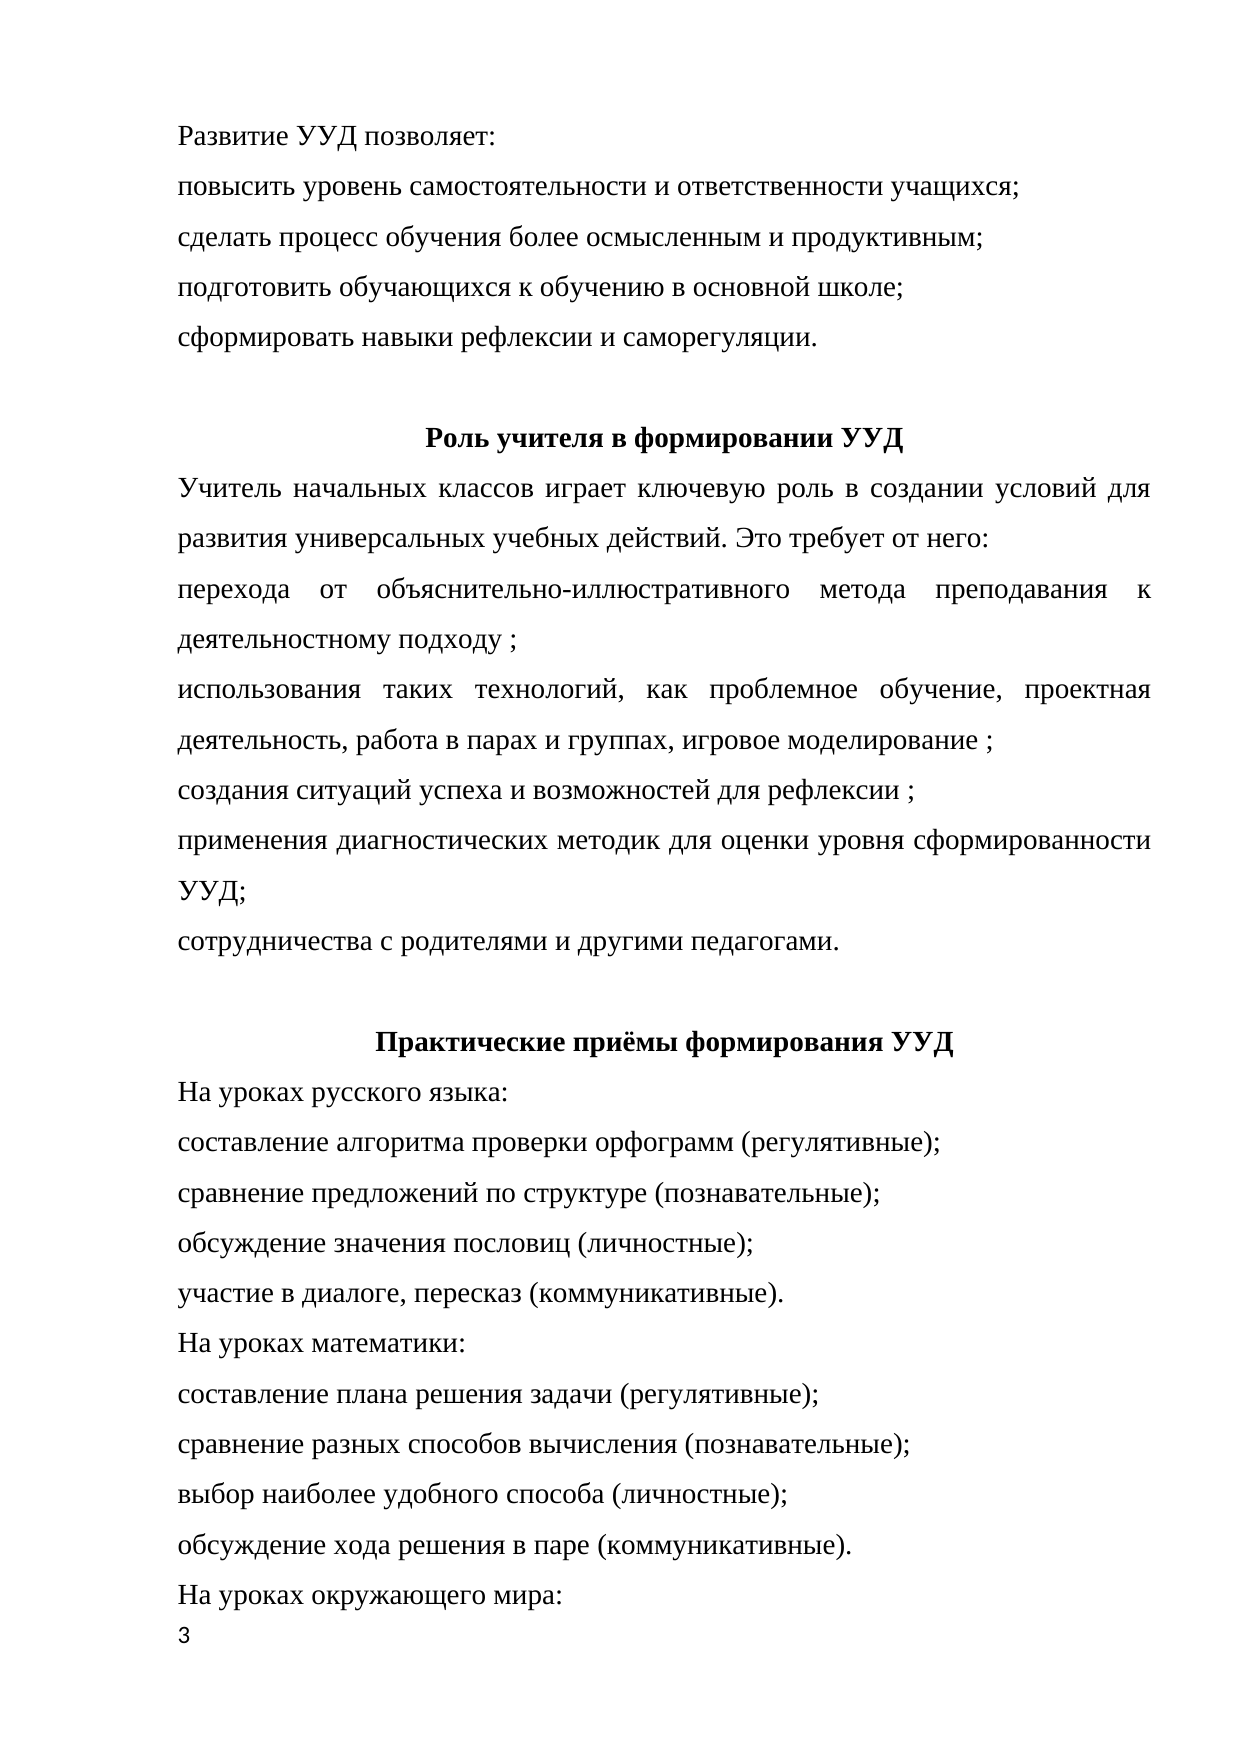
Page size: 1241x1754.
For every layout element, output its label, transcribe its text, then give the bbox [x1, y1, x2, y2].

text выбор наиболее удобного способа (личностные); [177, 1477, 1152, 1510]
text перехода от объяснительно-иллюстративного метода преподавания к деятельностному подходу ; [177, 571, 1152, 655]
text Учитель начальных классов играет ключевую роль в создании условий для развития универсальных учебных действий. Это требует от него: [177, 470, 1152, 554]
text Практические приёмы формирования УУД [177, 1024, 1152, 1057]
text составление алгоритма проверки орфограмм (регулятивные); [177, 1124, 1152, 1158]
text сравнение предложений по структуре (познавательные); [177, 1175, 1152, 1208]
text обсуждение значения пословиц (личностные); [177, 1225, 1152, 1258]
text участие в диалоге, пересказ (коммуникативные). [177, 1275, 1152, 1309]
text Развитие УУД позволяет: [177, 118, 1152, 152]
text Роль учителя в формировании УУД [177, 420, 1152, 453]
text сделать процесс обучения более осмысленным и продуктивным; [177, 219, 1152, 252]
text На уроках русского языка: [177, 1074, 1152, 1108]
text подготовить обучающихся к обучению в основной школе; [177, 269, 1152, 303]
text сотрудничества с родителями и другими педагогами. [177, 923, 1152, 957]
text составление плана решения задачи (регулятивные); [177, 1376, 1152, 1409]
text На уроках окружающего мира: [177, 1577, 1152, 1611]
text На уроках математики: [177, 1326, 1152, 1359]
text создания ситуаций успеха и возможностей для рефлексии ; [177, 772, 1152, 806]
text обсуждение хода решения в паре (коммуникативные). [177, 1527, 1152, 1560]
text сравнение разных способов вычисления (познавательные); [177, 1426, 1152, 1460]
text использования таких технологий, как проблемное обучение, проектная деятельность, работа в парах и группах, игровое моделирование ; [177, 672, 1152, 755]
text применения диагностических методик для оценки уровня сформированности УУД; [177, 822, 1152, 906]
text повысить уровень самостоятельности и ответственности учащихся; [177, 168, 1152, 202]
text сформировать навыки рефлексии и саморегуляции. [177, 319, 1152, 353]
